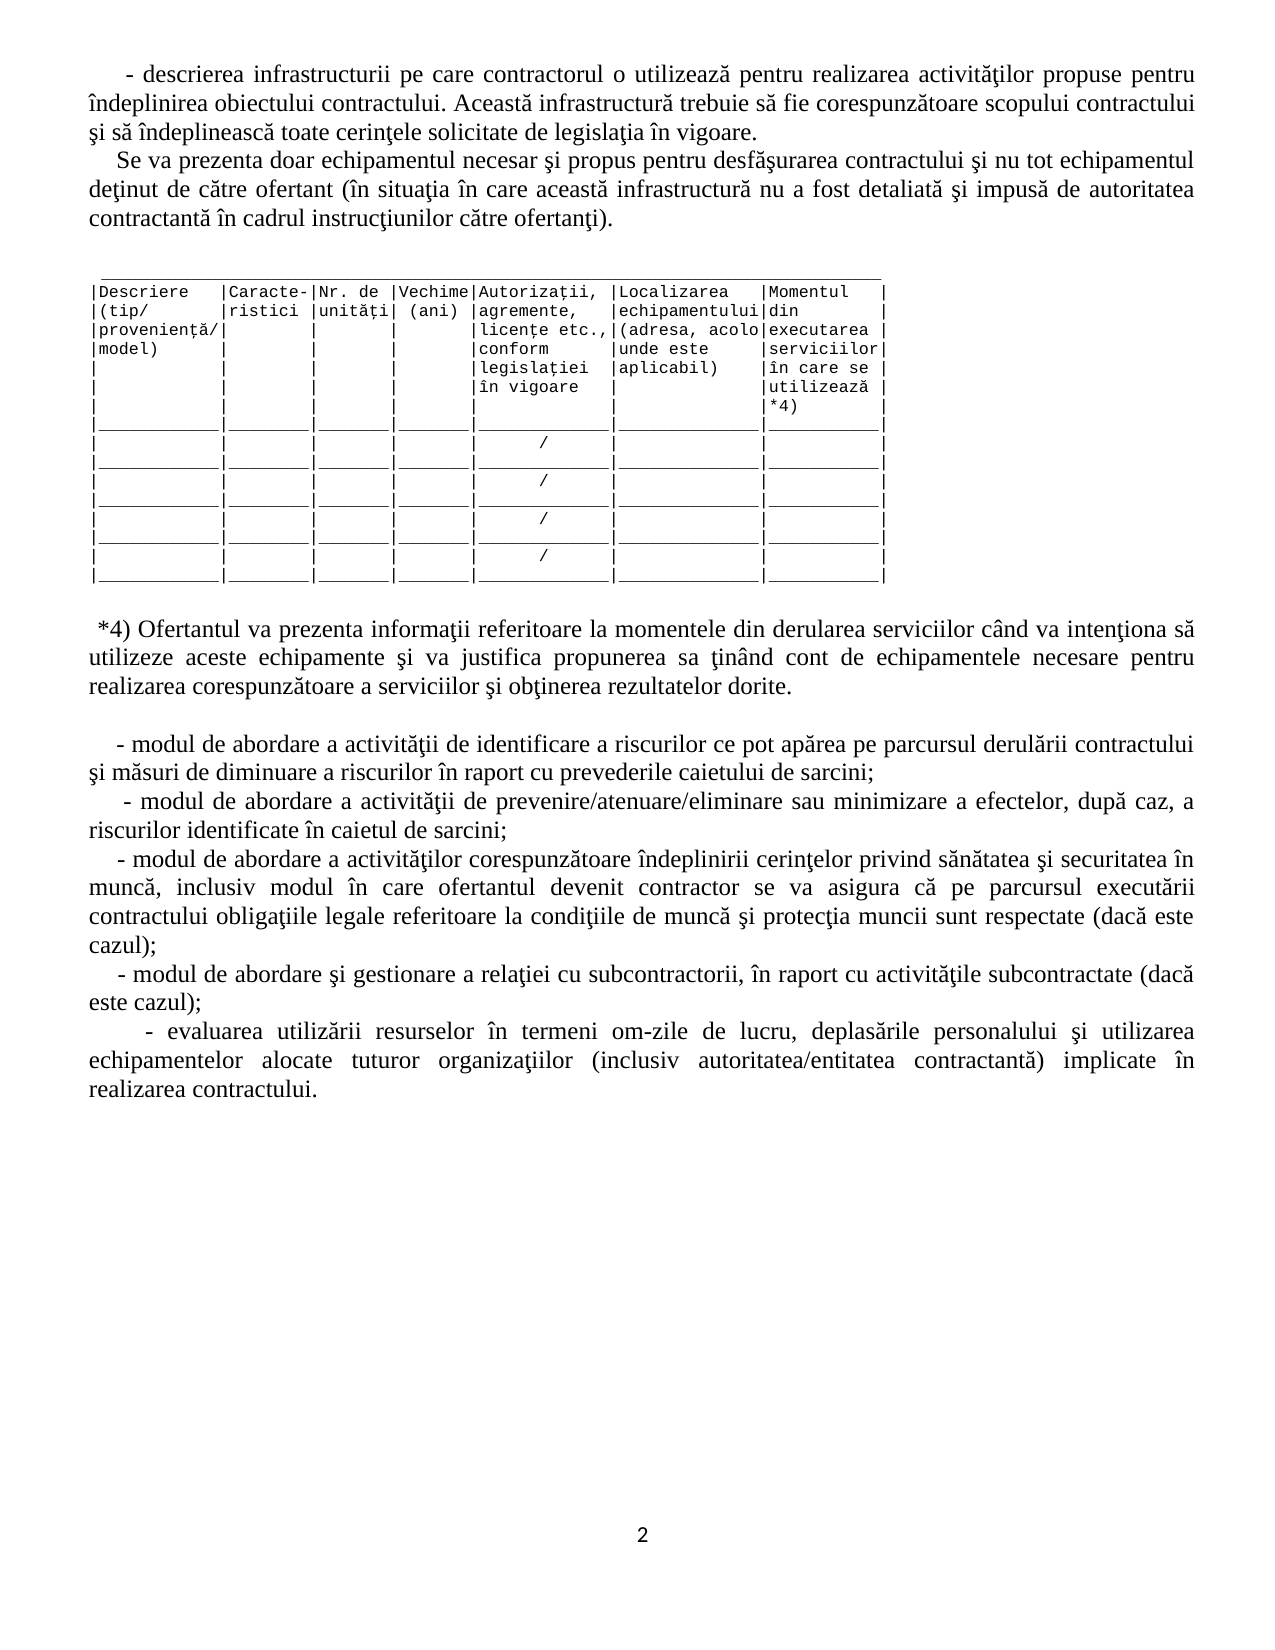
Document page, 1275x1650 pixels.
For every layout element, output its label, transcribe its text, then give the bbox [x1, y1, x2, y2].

text | | | | | / | | | [89, 510, 1196, 529]
text |____________|________|_______|_______|_____________|______________|___________| [89, 454, 1196, 472]
text ______________________________________________________________________________ [89, 265, 1196, 284]
text - descrierea infrastructurii pe care contractorul o utilizează pentru realizarea activităţilor propuse pentru îndeplinirea obiectului contractului. Această infrastructură trebuie să fie corespunzătoare scopului contractului şi să îndeplinească toate cerinţele solicitate de legislaţia în vigoare. [89, 59, 1196, 145]
text - modul de abordare a activităţii de prevenire/atenuare/eliminare sau minimizare a efectelor, după caz, a riscurilor identificate în caietul de sarcini; [89, 786, 1196, 844]
text |provenienţă/| | | |licenţe etc.,|(adresa, acolo|executarea | [89, 322, 1196, 341]
text - modul de abordare şi gestionare a relaţiei cu subcontractorii, în raport cu activităţile subcontractate (dacă este cazul); [89, 959, 1196, 1016]
text |(tip/ |ristici |unităţi| (ani) |agremente, |echipamentului|din | [89, 303, 1196, 322]
text *4) Ofertantul va prezenta informaţii referitoare la momentele din derularea serviciilor când va intenţiona să utilizeze aceste echipamente şi va justifica propunerea sa ţinând cont de echipamentele necesare pentru realizarea corespunzătoare a serviciilor şi obţinerea rezultatelor dorite. [89, 614, 1196, 700]
text | | | | | | |*4) | [89, 397, 1196, 416]
text |____________|________|_______|_______|_____________|______________|___________| [89, 529, 1196, 548]
text |Descriere |Caracte-|Nr. de |Vechime|Autorizaţii, |Localizarea |Momentul | [89, 284, 1196, 303]
text - evaluarea utilizării resurselor în termeni om-zile de lucru, deplasările personalului şi utilizarea echipamentelor alocate tuturor organizaţiilor (inclusiv autoritatea/entitatea contractantă) implicate în realizarea contractului. [89, 1016, 1196, 1102]
text |____________|________|_______|_______|_____________|______________|___________| [89, 416, 1196, 435]
text | | | | |în vigoare | |utilizează | [89, 378, 1196, 397]
text | | | | | / | | | [89, 472, 1196, 491]
text | | | | | / | | | [89, 435, 1196, 454]
text | | | | | / | | | [89, 548, 1196, 567]
text |model) | | | |conform |unde este |serviciilor| [89, 341, 1196, 359]
text |____________|________|_______|_______|_____________|______________|___________| [89, 567, 1196, 586]
text - modul de abordare a activităţilor corespunzătoare îndeplinirii cerinţelor privind sănătatea şi securitatea în muncă, inclusiv modul în care ofertantul devenit contractor se va asigura că pe parcursul executării contractului obligaţiile legale referitoare la condiţiile de muncă şi protecţia muncii sunt respectate (dacă este cazul); [89, 844, 1196, 959]
text - modul de abordare a activităţii de identificare a riscurilor ce pot apărea pe parcursul derulării contractului şi măsuri de diminuare a riscurilor în raport cu prevederile caietului de sarcini; [89, 729, 1196, 786]
text Se va prezenta doar echipamentul necesar şi propus pentru desfăşurarea contractului şi nu tot echipamentul deţinut de către ofertant (în situaţia în care această infrastructură nu a fost detaliată şi impusă de autoritatea contractantă în cadrul instrucţiunilor către ofertanţi). [89, 145, 1196, 232]
text | | | | |legislaţiei |aplicabil) |în care se | [89, 359, 1196, 378]
text |____________|________|_______|_______|_____________|______________|___________| [89, 491, 1196, 510]
